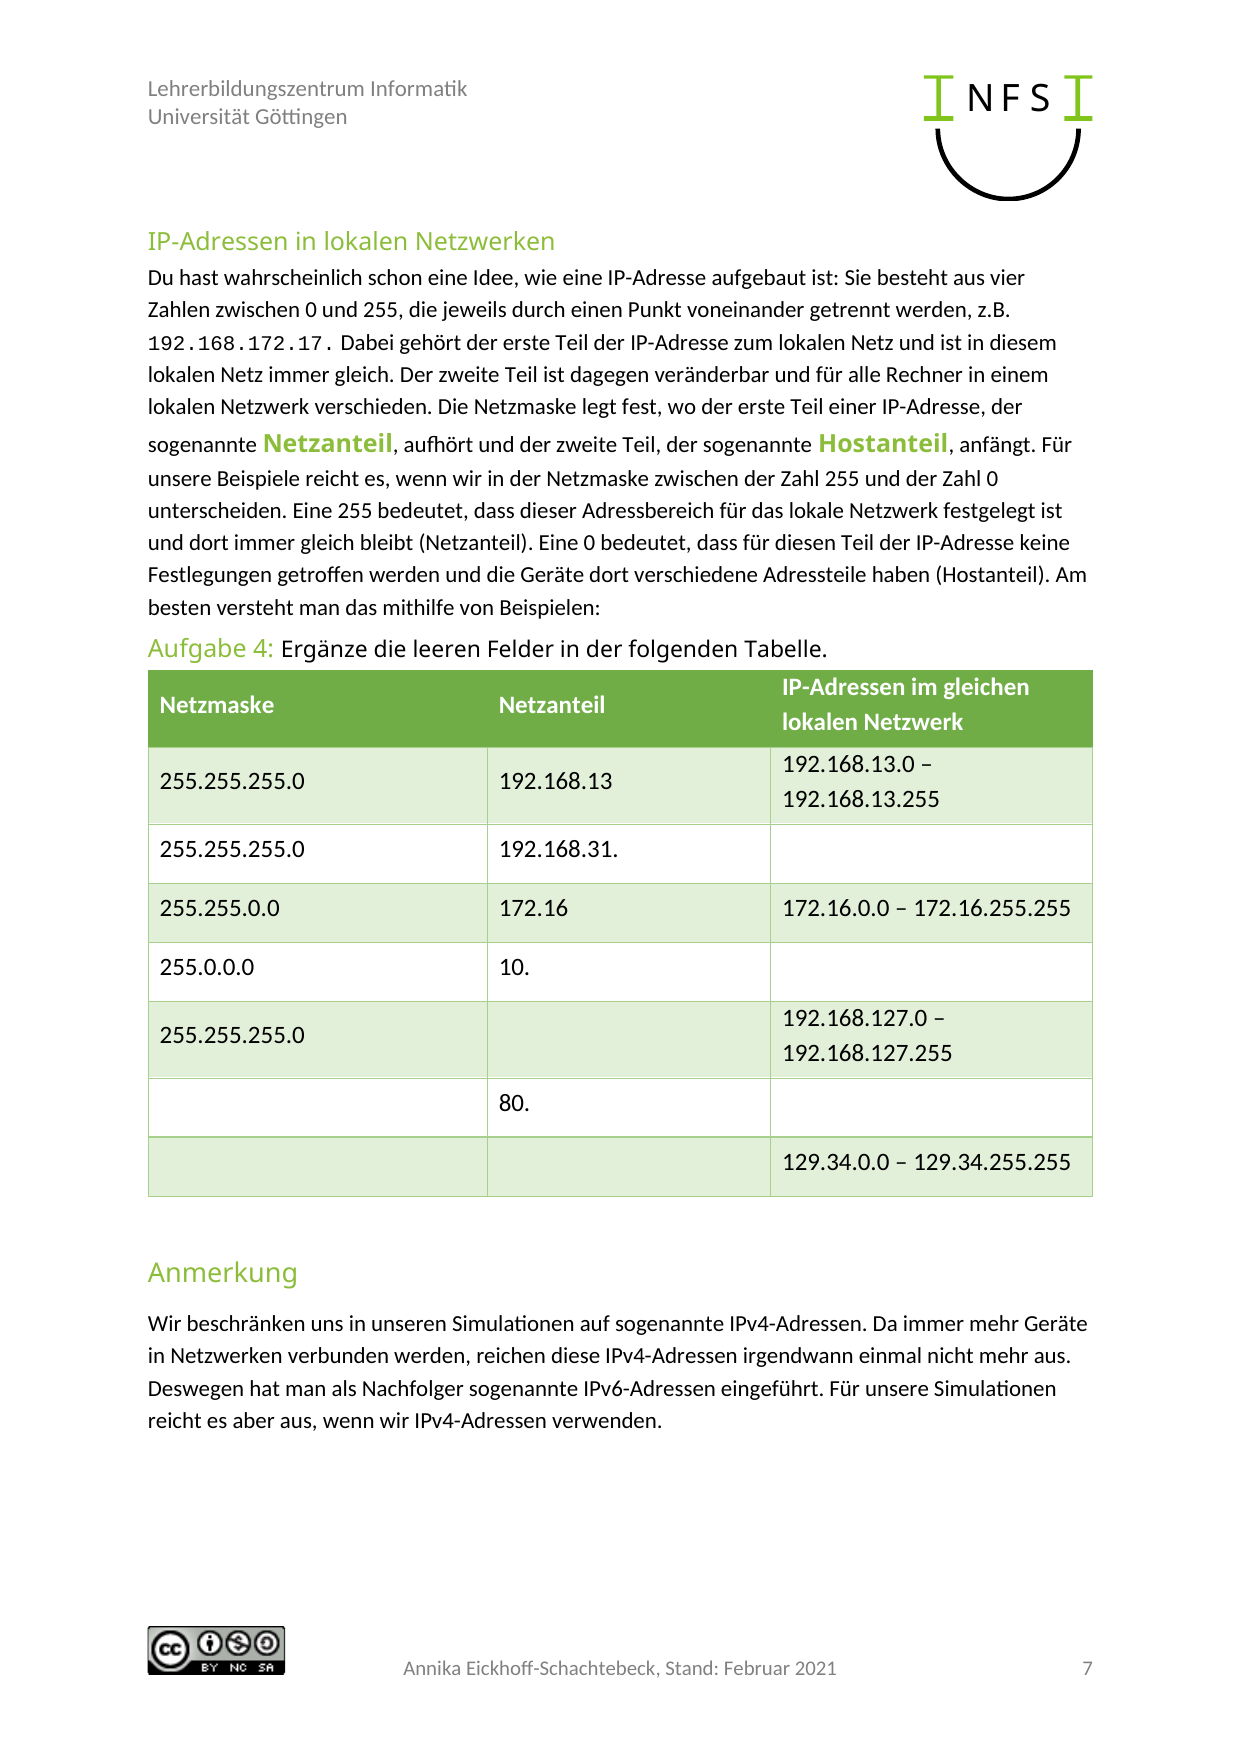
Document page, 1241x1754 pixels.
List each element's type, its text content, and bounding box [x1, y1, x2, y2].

table_cell 255.0.0.0 [149, 943, 487, 1001]
table_cell 255.255.0.0 [149, 884, 487, 942]
table_cell 80. [488, 1079, 770, 1136]
picture [147, 1626, 286, 1675]
text Wir beschränken uns in unseren Simulationen auf sogenannte IPv4-Adressen. Da immer mehr Geräte in Netzwerken verbunden werden, reichen diese IPv4-Adressen irgendwann einmal nicht mehr aus. Deswegen hat man als Nachfolger sogenannte IPv6-Adressen eingeführt. Für unsere Simulationen reicht es aber aus, wenn wir IPv4-Adressen verwenden. [148, 1309, 1093, 1434]
text Du hast wahrscheinlich schon eine Idee, wie eine IP-Adresse aufgebaut ist: Sie besteht aus vier Zahlen zwischen 0 und 255, die jeweils durch einen Punkt voneinander getrennt werden, z.B. 192.168.172.17. Dabei gehört der erste Teil der IP-Adresse zum lokalen Netz und ist in diesem lokalen Netz immer gleich. Der zweite Teil ist dagegen veränderbar und für alle Rechner in einem lokalen Netzwerk verschieden. Die Netzmaske legt fest, wo der erste Teil einer IP-Adresse, der sogenannte Netzanteil, aufhört und der zweite Teil, der sogenannte Hostanteil, anfängt. Für unsere Beispiele reicht es, wenn wir in der Netzmaske zwischen der Zahl 255 und der Zahl 0 unterscheiden. Eine 255 bedeutet, dass dieser Adressbereich für das lokale Netzwerk festgelegt ist und dort immer gleich bleibt (Netzanteil). Eine 0 bedeutet, dass für diesen Teil der IP-Adresse keine Festlegungen getroffen werden und die Geräte dort verschiedene Adressteile haben (Hostanteil). Am besten versteht man das mithilfe von Beispielen: [148, 263, 1093, 621]
table_cell [771, 1079, 1092, 1136]
table_header IP-Adressen im gleichen lokalen Netzwerk [771, 671, 1092, 747]
table_cell 192.168.13.0 – 192.168.13.255 [771, 748, 1092, 823]
table_cell 192.168.127.0 – 192.168.127.255 [771, 1002, 1092, 1077]
table_cell [149, 1138, 487, 1196]
subtitle IP-Adressen in lokalen Netzwerken [148, 224, 1093, 258]
table_cell [149, 1079, 487, 1136]
table_cell [771, 825, 1092, 883]
text Anmerkung [148, 1253, 1093, 1290]
table_cell 129.34.0.0 – 129.34.255.255 [771, 1138, 1092, 1196]
table_cell 192.168.13 [488, 748, 770, 823]
table_cell 172.16 [488, 884, 770, 942]
table_header Netzmaske [149, 671, 487, 747]
subtitle Aufgabe 4: Ergänze die leeren Felder in der folgenden Tabelle. [148, 631, 1093, 665]
table_cell 172.16.0.0 – 172.16.255.255 [771, 884, 1092, 942]
table_cell [771, 943, 1092, 1001]
table_cell 255.255.255.0 [149, 825, 487, 883]
table_header Netzanteil [488, 671, 770, 747]
table_cell 10. [488, 943, 770, 1001]
table_cell [488, 1138, 770, 1196]
table_cell [488, 1002, 770, 1077]
table_cell 192.168.31. [488, 825, 770, 883]
table_cell 255.255.255.0 [149, 1002, 487, 1077]
table_cell 255.255.255.0 [149, 748, 487, 823]
